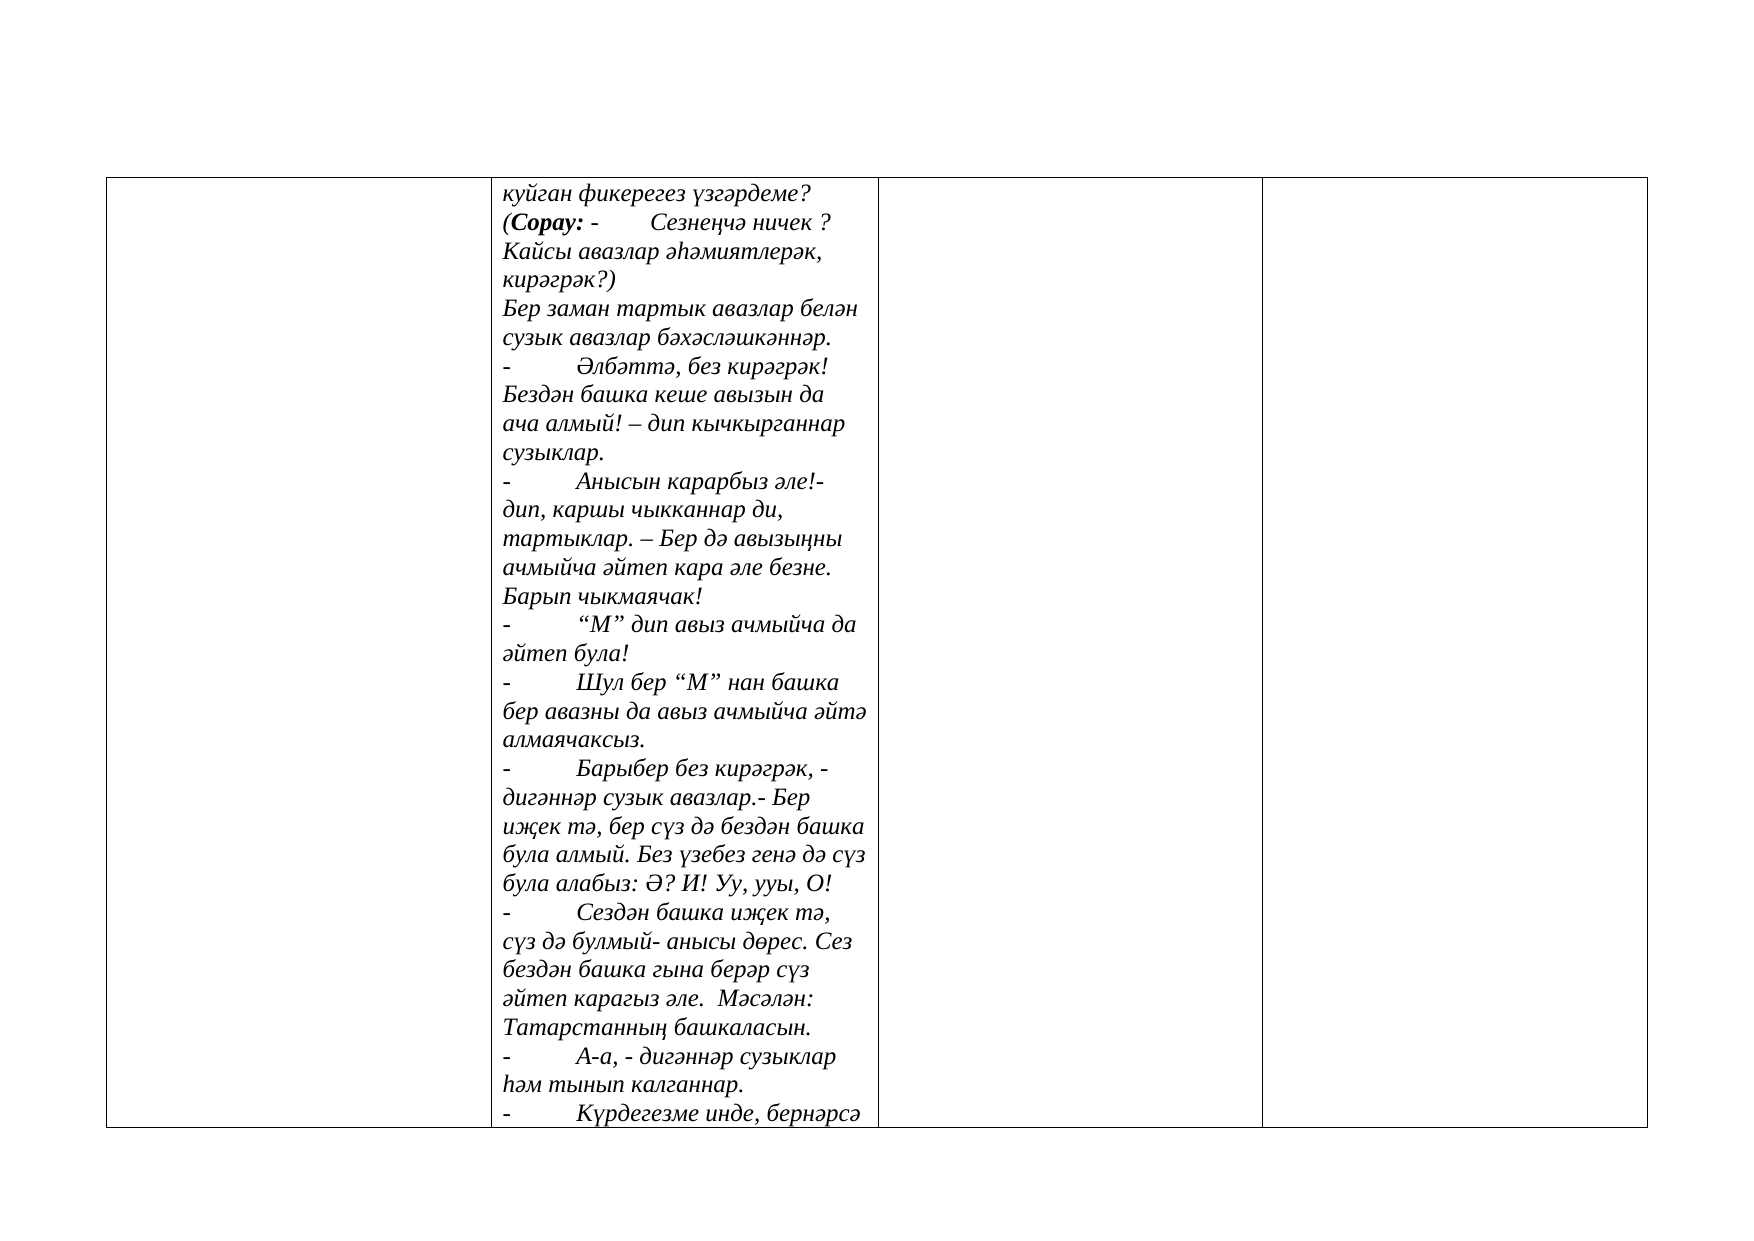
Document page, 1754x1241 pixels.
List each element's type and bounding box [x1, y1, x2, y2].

table_cell [492, 178, 878, 1127]
table_cell [107, 178, 491, 1127]
table_cell [879, 178, 1262, 1127]
table_cell [1263, 178, 1647, 1127]
